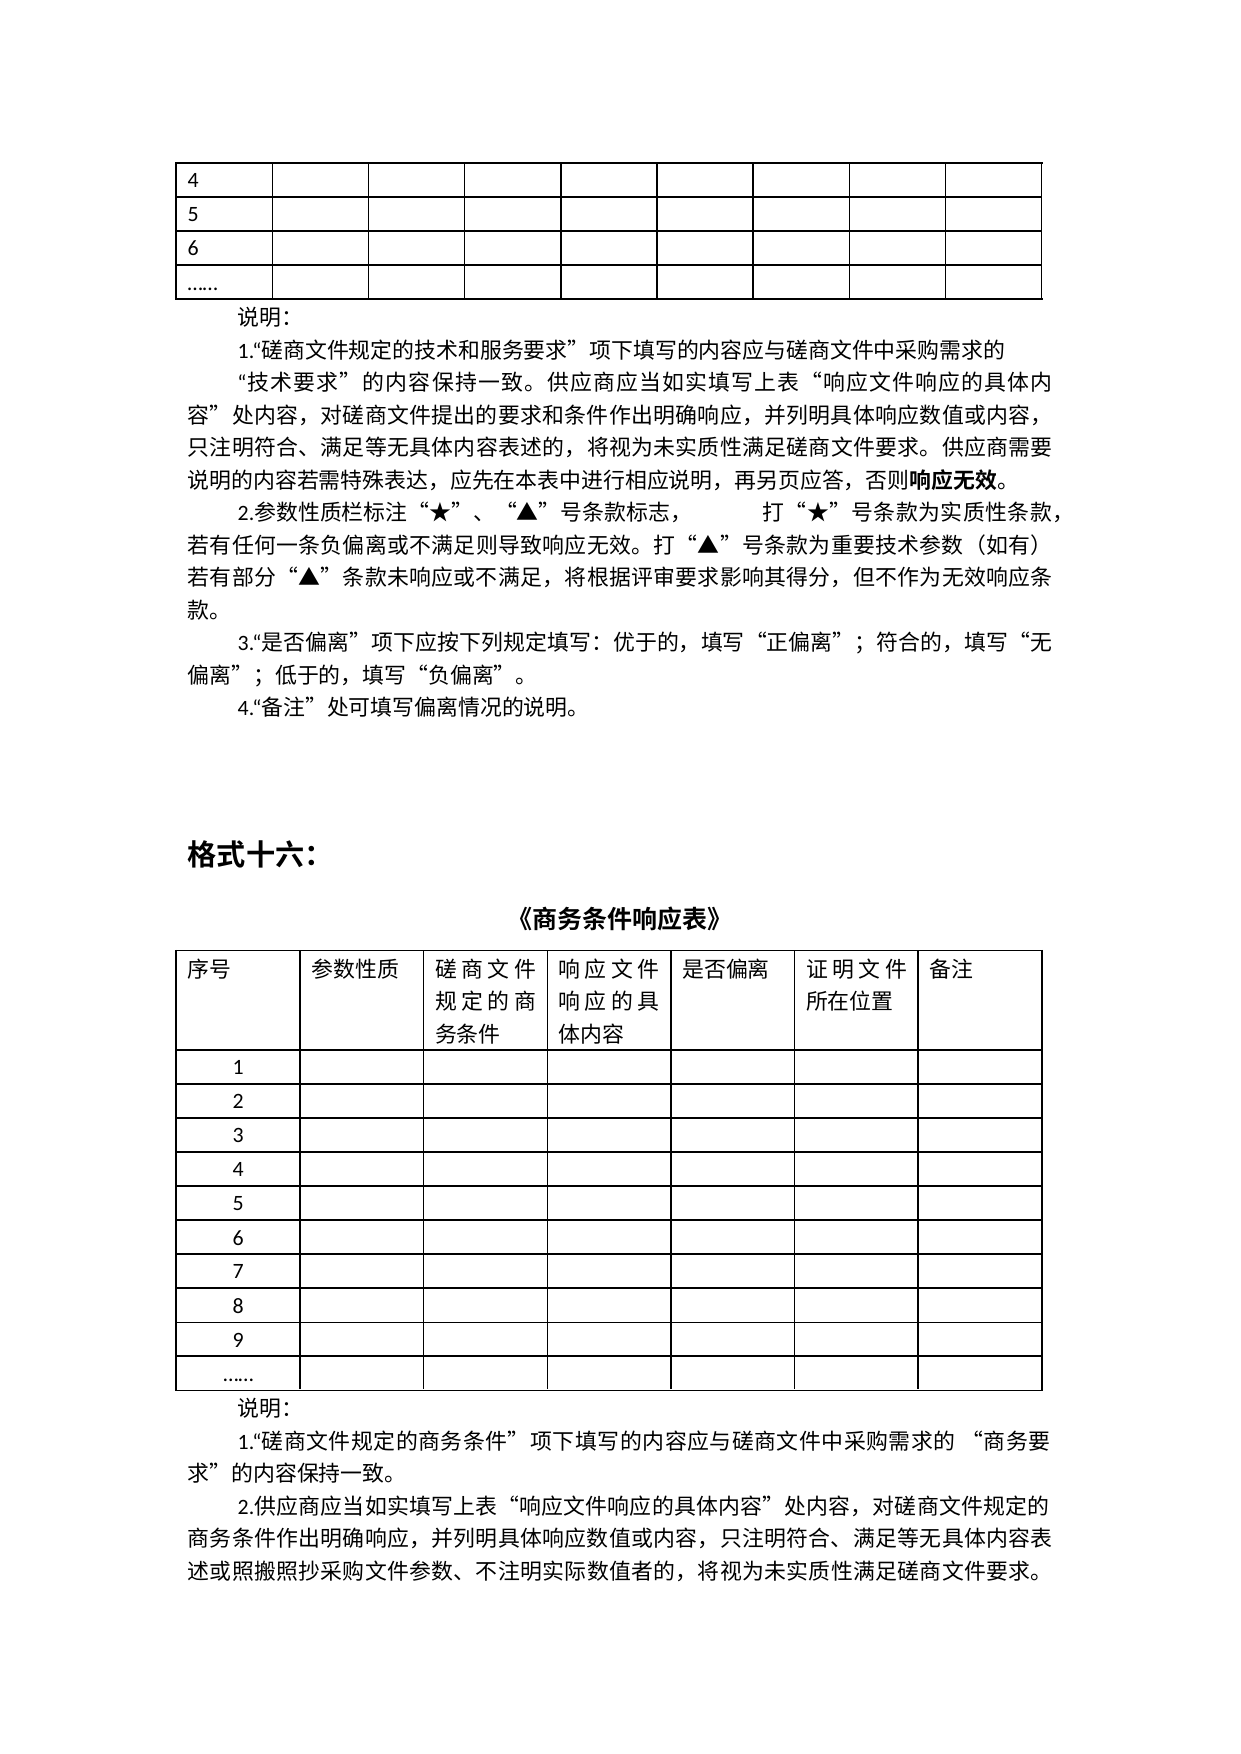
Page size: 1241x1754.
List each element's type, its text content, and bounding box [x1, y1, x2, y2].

table_cell [301, 1051, 423, 1083]
table_cell [369, 164, 464, 196]
table_header 参数性质 [301, 951, 423, 1049]
table_cell [795, 1255, 917, 1287]
table_cell [301, 1221, 423, 1253]
table_cell [301, 1323, 423, 1355]
table_cell [850, 266, 945, 298]
table_cell [795, 1221, 917, 1253]
table_cell 8 [177, 1289, 299, 1321]
table_cell 9 [177, 1323, 299, 1355]
table_cell [273, 198, 368, 230]
table_cell [850, 232, 945, 264]
table_cell [301, 1119, 423, 1151]
table_cell [672, 1187, 794, 1219]
table_cell [919, 1153, 1041, 1185]
table_cell [424, 1255, 547, 1287]
table_cell [919, 1255, 1041, 1287]
table_cell [424, 1085, 547, 1117]
table_cell …… [177, 1357, 299, 1389]
table_header 是否偏离 [672, 951, 794, 1049]
table_header 备注 [919, 951, 1041, 1049]
table_cell [672, 1051, 794, 1083]
table_cell [465, 232, 560, 264]
table_cell [658, 266, 752, 298]
table_cell [946, 266, 1041, 298]
table_cell [301, 1153, 423, 1185]
table_cell [562, 232, 656, 264]
table_cell 5 [177, 198, 272, 230]
table_cell [548, 1187, 670, 1219]
table_cell 6 [177, 1221, 299, 1253]
table_header 磋商文件规定的商务条件 [424, 951, 547, 1049]
table_cell [465, 198, 560, 230]
table_cell [301, 1085, 423, 1117]
table_cell 6 [177, 232, 272, 264]
table_cell [754, 164, 849, 196]
table_cell [548, 1221, 670, 1253]
table_cell [369, 198, 464, 230]
table_cell [424, 1119, 547, 1151]
table_cell [465, 266, 560, 298]
table_cell [672, 1153, 794, 1185]
table_cell 7 [177, 1255, 299, 1287]
table_cell [795, 1051, 917, 1083]
table_cell [919, 1221, 1041, 1253]
text 2.参数性质栏标注“★”、“▲”号条款标志， 打“★”号条款为实质性条款，若有任何一条负偏离或不满足则导致响应无效。打“▲”号条款为重要技术参数（如有），若有部分“▲”条款未响应或不满足，将根据评审要求影响其得分，但不作为无效响应条款。 [187, 495, 1053, 625]
table_header 响应文件响应的具体内容 [548, 951, 670, 1049]
table_cell [795, 1153, 917, 1185]
text 《商务条件响应表》 [187, 885, 1053, 950]
table_cell [795, 1357, 917, 1389]
table_cell [301, 1289, 423, 1321]
table_cell [672, 1119, 794, 1151]
table_cell [548, 1323, 670, 1355]
table_cell [658, 232, 752, 264]
table_cell [273, 232, 368, 264]
table_cell [301, 1357, 423, 1389]
table_cell [548, 1085, 670, 1117]
table_cell [919, 1085, 1041, 1117]
text 说明： [187, 1391, 1053, 1423]
table_cell [672, 1085, 794, 1117]
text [187, 1488, 1053, 1586]
text 1.“磋商文件规定的技术和服务要求”项下填写的内容应与磋商文件中采购需求的 “技术要求”的内容保持一致。供应商应当如实填写上表“响应文件响应的具体内容”处内容，对磋商文件提出的要求和条件作出明确响应，并列明具体响应数值或内容，只注明符合、满足等无具体内容表述的，将视为未实质性满足磋商文件要求。供应商需要说明的内容若需特殊表达，应先在本表中进行相应说明，再另页应答，否则响应无效。 [187, 332, 1053, 495]
table_cell [562, 198, 656, 230]
table_cell [273, 164, 368, 196]
table_cell [301, 1187, 423, 1219]
table_cell [795, 1119, 917, 1151]
table_cell [754, 232, 849, 264]
table_cell 3 [177, 1119, 299, 1151]
table_cell [424, 1289, 547, 1321]
table_cell [672, 1289, 794, 1321]
table_cell [850, 198, 945, 230]
table_cell [548, 1051, 670, 1083]
table_cell [672, 1221, 794, 1253]
table_cell [658, 164, 752, 196]
table_cell [369, 266, 464, 298]
table_cell 4 [177, 164, 272, 196]
table_cell [562, 266, 656, 298]
table_cell [424, 1221, 547, 1253]
table_cell [672, 1357, 794, 1389]
table_cell [946, 232, 1041, 264]
table_cell [548, 1289, 670, 1321]
table_header 证明文件所在位置 [795, 951, 917, 1049]
text 说明： [187, 300, 1053, 332]
table_cell [548, 1119, 670, 1151]
table_cell [562, 164, 656, 196]
table_cell 4 [177, 1153, 299, 1185]
table_cell [795, 1323, 917, 1355]
table_cell [672, 1323, 794, 1355]
table_cell [424, 1187, 547, 1219]
text 3.“是否偏离”项下应按下列规定填写：优于的，填写“正偏离”；符合的，填写“无偏离”；低于的，填写“负偏离”。 [187, 625, 1053, 690]
table_cell [369, 232, 464, 264]
table_cell 2 [177, 1085, 299, 1117]
table_cell 5 [177, 1187, 299, 1219]
table_cell [658, 198, 752, 230]
table_cell [850, 164, 945, 196]
table_cell [273, 266, 368, 298]
table_cell [946, 164, 1041, 196]
table_cell [548, 1357, 670, 1389]
table_cell 1 [177, 1051, 299, 1083]
table_cell …… [177, 266, 272, 298]
table_cell [795, 1289, 917, 1321]
table_cell [301, 1255, 423, 1287]
table_cell [548, 1255, 670, 1287]
table_cell [919, 1051, 1041, 1083]
table_cell [754, 198, 849, 230]
table_cell [919, 1187, 1041, 1219]
table_cell [424, 1323, 547, 1355]
text 1.“磋商文件规定的商务条件”项下填写的内容应与磋商文件中采购需求的 “商务要求”的内容保持一致。 [187, 1423, 1053, 1488]
table_cell [424, 1051, 547, 1083]
table_cell [672, 1255, 794, 1287]
table_cell [795, 1187, 917, 1219]
table_cell [754, 266, 849, 298]
table_header 序号 [177, 951, 299, 1049]
table_cell [919, 1289, 1041, 1321]
table_cell [919, 1119, 1041, 1151]
table_cell [465, 164, 560, 196]
table_cell [946, 198, 1041, 230]
text 格式十六： [187, 820, 1053, 885]
table_cell [548, 1153, 670, 1185]
table_cell [424, 1153, 547, 1185]
table_cell [919, 1323, 1041, 1355]
text 4.“备注”处可填写偏离情况的说明。 [187, 690, 1053, 722]
table_cell [424, 1357, 547, 1389]
table_cell [795, 1085, 917, 1117]
table_cell [919, 1357, 1041, 1389]
